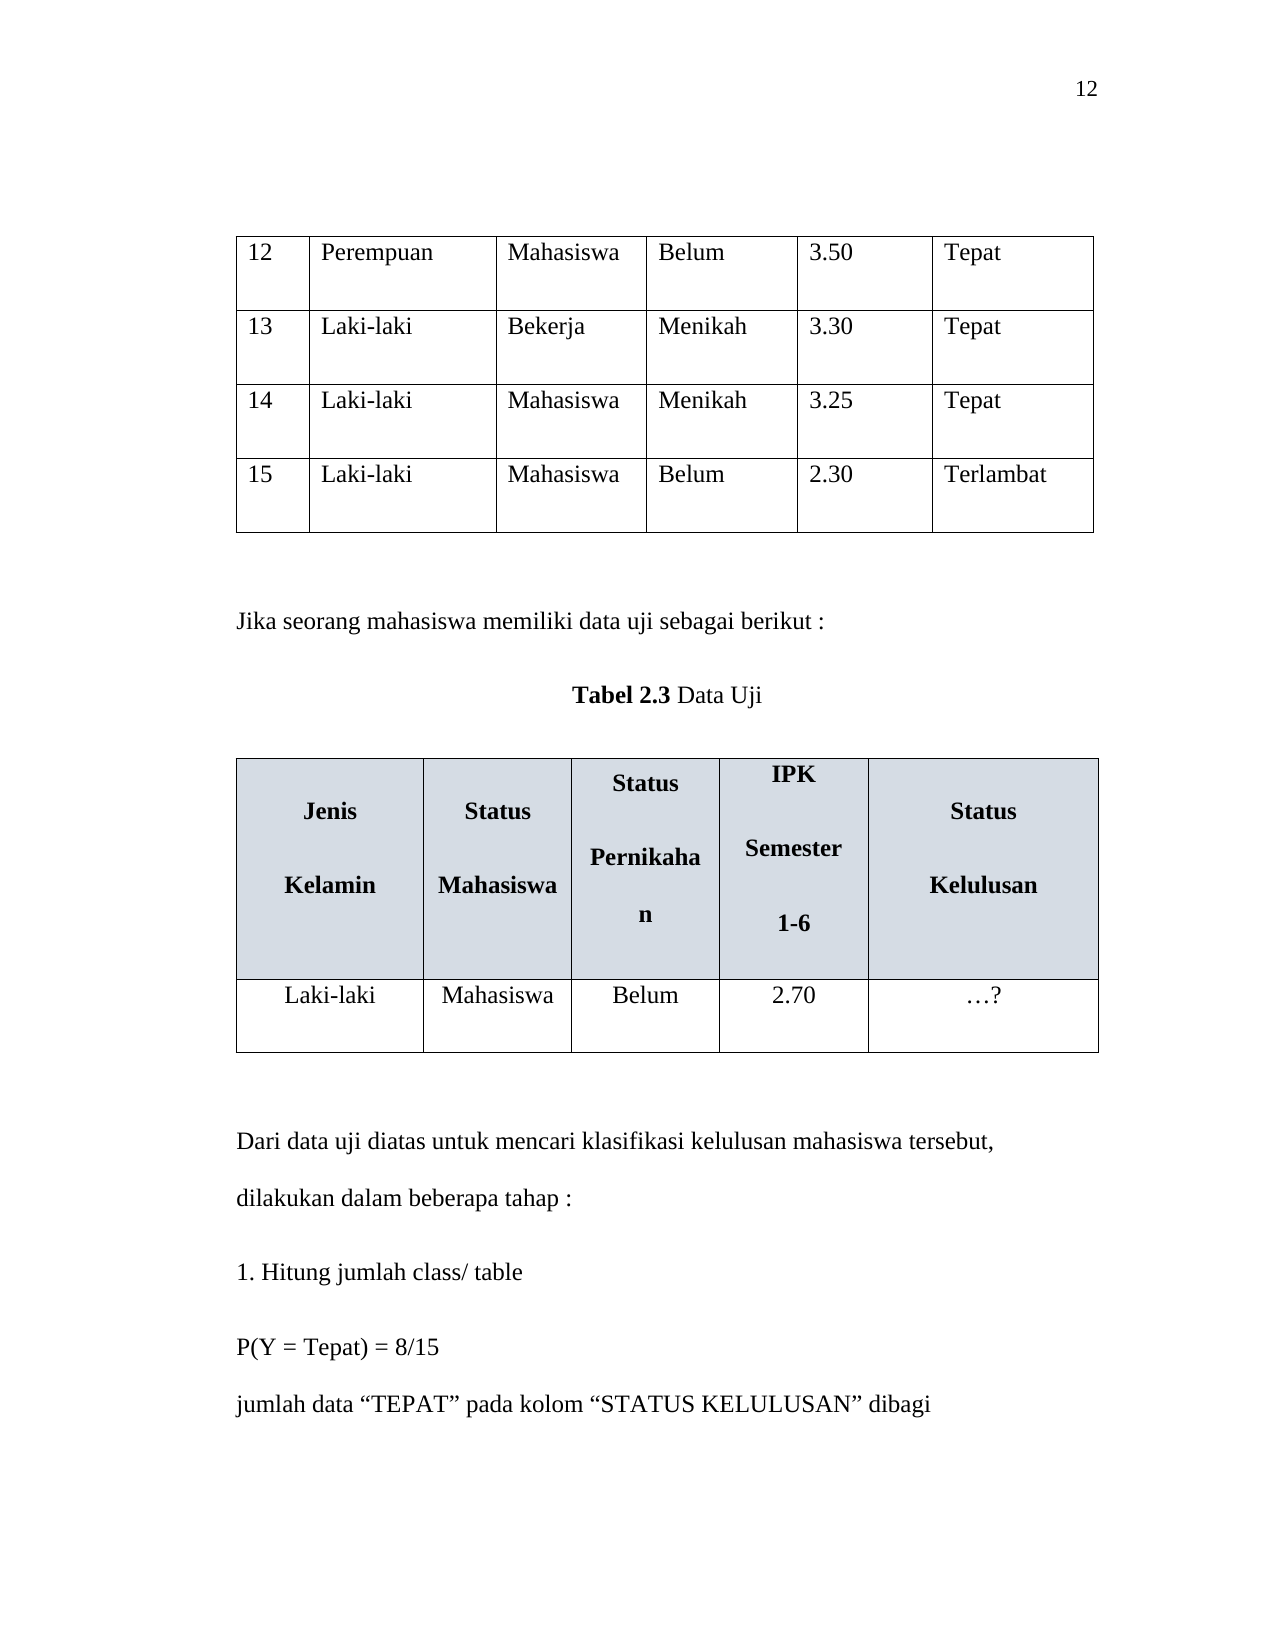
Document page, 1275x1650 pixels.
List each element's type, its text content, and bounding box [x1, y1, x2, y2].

table_cell 14 [237, 385, 309, 458]
text Jika seorang mahasiswa memiliki data uji sebagai berikut : [236, 606, 1098, 634]
table_cell Menikah [647, 311, 797, 384]
table_cell Belum [647, 237, 797, 310]
text jumlah data “TEPAT” pada kolom “STATUS KELULUSAN” dibagi [236, 1389, 1098, 1418]
table_cell Belum [647, 459, 797, 532]
table_header Status Pernikahan [572, 759, 719, 979]
table_cell Terlambat [933, 459, 1093, 532]
table_cell 3.50 [798, 237, 932, 310]
table_cell Tepat [933, 311, 1093, 384]
table_cell 15 [237, 459, 309, 532]
table_cell 2.70 [720, 980, 868, 1052]
table_header Status Mahasiswa [424, 759, 571, 979]
text dilakukan dalam beberapa tahap : [236, 1183, 1098, 1212]
table_cell Laki-laki [310, 459, 496, 532]
table_cell Mahasiswa [497, 459, 646, 532]
table_cell Bekerja [497, 311, 646, 384]
table_cell 2.30 [798, 459, 932, 532]
table_cell …? [869, 980, 1098, 1052]
table_cell 13 [237, 311, 309, 384]
table_cell Tepat [933, 385, 1093, 458]
table_cell Menikah [647, 385, 797, 458]
text Tabel 2.3 Data Uji [236, 680, 1098, 709]
table_cell 3.25 [798, 385, 932, 458]
table_cell Belum [572, 980, 719, 1052]
table_cell Mahasiswa [497, 385, 646, 458]
table_cell 3.30 [798, 311, 932, 384]
table_cell Mahasiswa [424, 980, 571, 1052]
table_cell Mahasiswa [497, 237, 646, 310]
text P(Y = Tepat) = 8/15 [236, 1332, 1098, 1360]
table_header Status Kelulusan [869, 759, 1098, 979]
table_header Jenis Kelamin [237, 759, 423, 979]
table_cell 12 [237, 237, 309, 310]
table_cell Tepat [933, 237, 1093, 310]
table_cell Laki-laki [237, 980, 423, 1052]
table_cell Perempuan [310, 237, 496, 310]
text 1. Hitung jumlah class/ table [236, 1257, 1098, 1286]
table_cell Laki-laki [310, 385, 496, 458]
table_cell Laki-laki [310, 311, 496, 384]
table_header IPK Semester 1-6 [720, 759, 868, 979]
text Dari data uji diatas untuk mencari klasifikasi kelulusan mahasiswa tersebut, [236, 1126, 1098, 1154]
